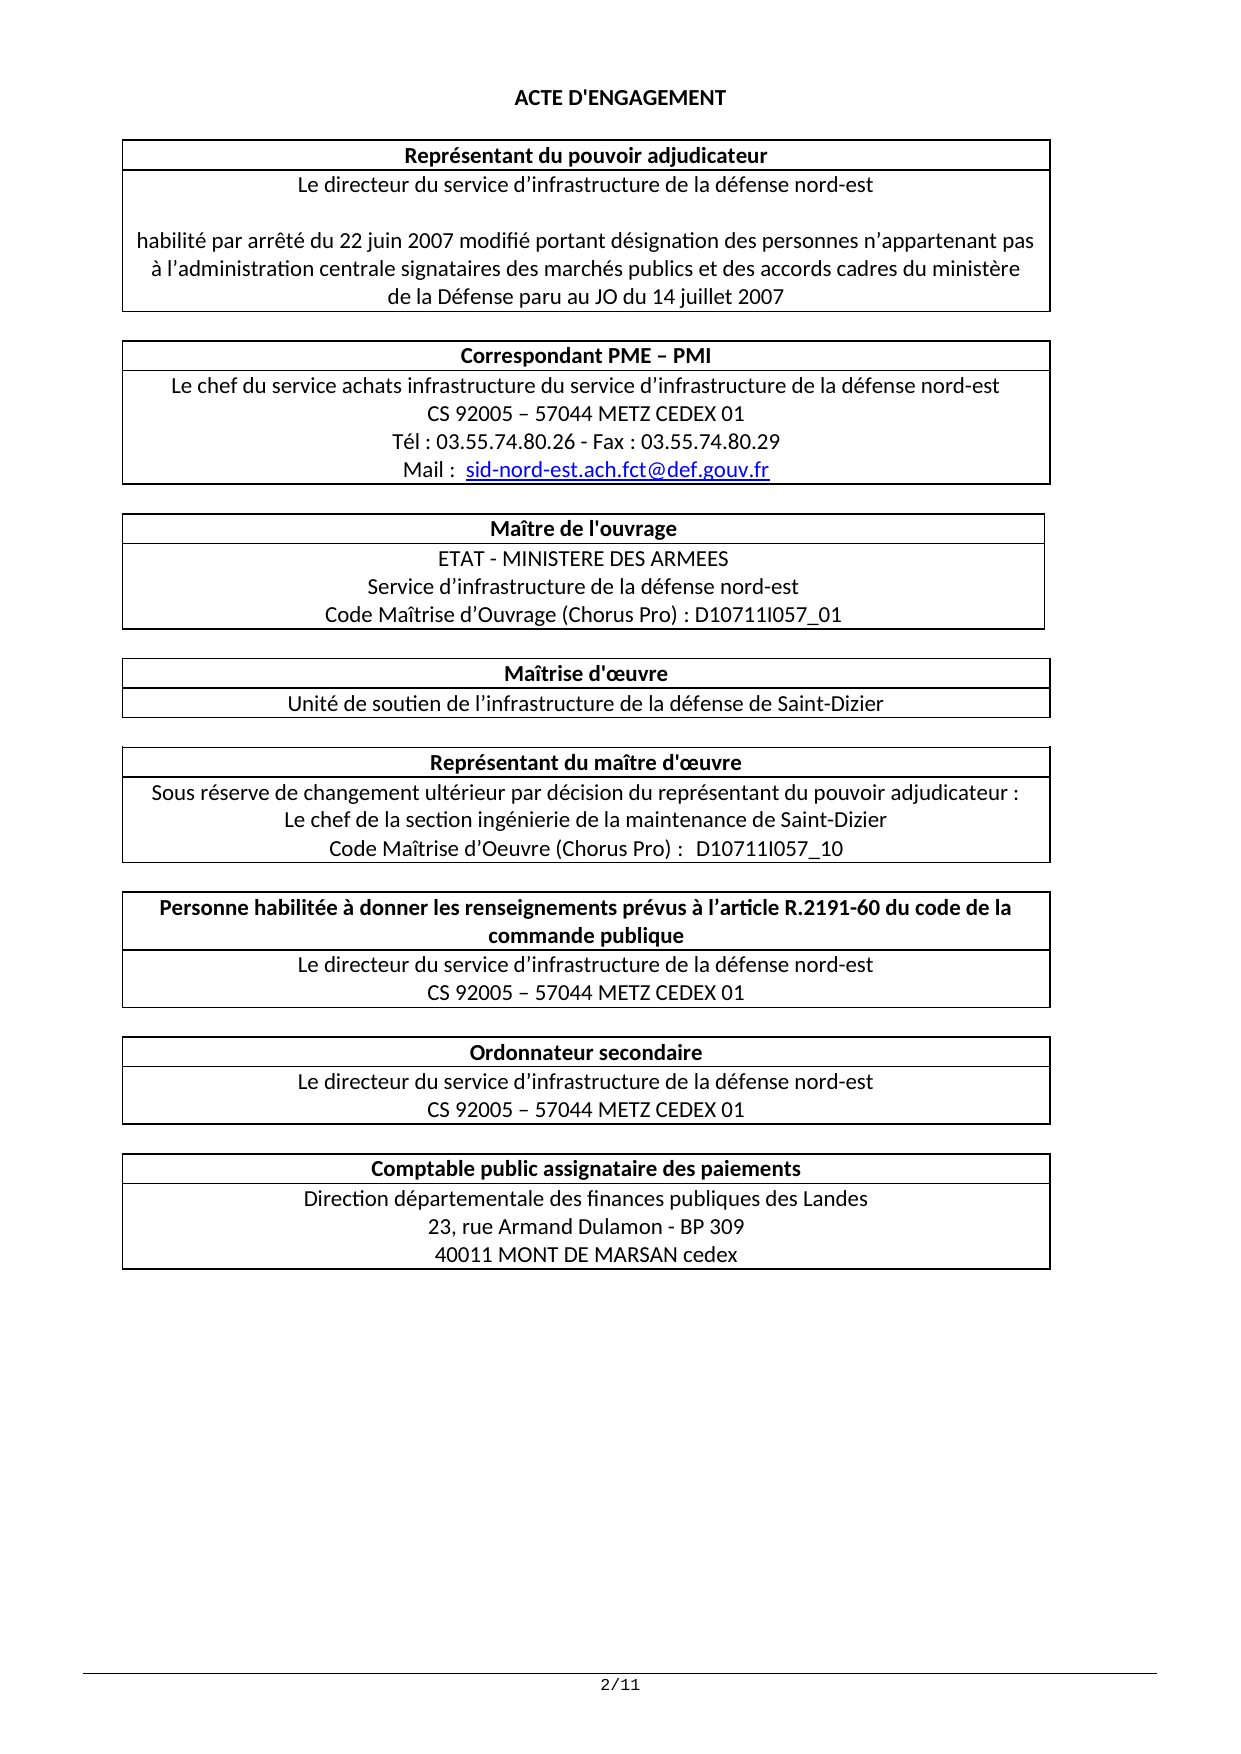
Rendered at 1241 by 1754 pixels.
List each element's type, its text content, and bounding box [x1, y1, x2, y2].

text ACTE D'ENGAGEMENT [83, 83, 1157, 111]
table_cell ETAT - MINISTERE DES ARMEES Service d’infrastructure de la défense nord-est Code Maîtrise d’Ouvrage (Chorus Pro) : D10711I057_01 [123, 544, 1044, 628]
table_cell Le directeur du service d’infrastructure de la défense nord-est habilité par arrêté du 22 juin 2007 modifié portant désignation des personnes n’appartenant pas à l’administration centrale signataires des marchés publics et des accords cadres du ministère de la Défense paru au JO du 14 juillet 2007 [123, 171, 1049, 311]
table_cell Le directeur du service d’infrastructure de la défense nord-est CS 92005 – 57044 METZ CEDEX 01 [123, 1067, 1049, 1123]
table_cell Le directeur du service d’infrastructure de la défense nord-est CS 92005 – 57044 METZ CEDEX 01 [123, 951, 1049, 1006]
table_cell Unité de soutien de l’infrastructure de la défense de Saint-Dizier [123, 689, 1049, 717]
table_header Représentant du maître d'œuvre [123, 748, 1049, 776]
table_header Ordonnateur secondaire [123, 1038, 1049, 1066]
table_header Correspondant PME – PMI [123, 342, 1049, 370]
table_cell Sous réserve de changement ultérieur par décision du représentant du pouvoir adjudicateur : Le chef de la section ingénierie de la maintenance de Saint-Dizier Code Maîtrise d’Oeuvre (Chorus Pro) : D10711I057_10 [123, 778, 1049, 862]
table_header Représentant du pouvoir adjudicateur [123, 141, 1049, 169]
table_header Personne habilitée à donner les renseignements prévus à l’article R.2191-60 du code de la commande publique [123, 893, 1049, 949]
table_cell Le chef du service achats infrastructure du service d’infrastructure de la défense nord-est CS 92005 – 57044 METZ CEDEX 01 Tél : 03.55.74.80.26 - Fax : 03.55.74.80.29 Mail : sid-nord-est.ach.fct@def.gouv.fr [123, 371, 1049, 483]
table_cell Direction départementale des finances publiques des Landes 23, rue Armand Dulamon - BP 309 40011 MONT DE MARSAN cedex [123, 1184, 1049, 1268]
table_header Maître de l'ouvrage [123, 515, 1044, 542]
table_header Comptable public assignataire des paiements [123, 1155, 1049, 1182]
table_header Maîtrise d'œuvre [123, 659, 1049, 687]
